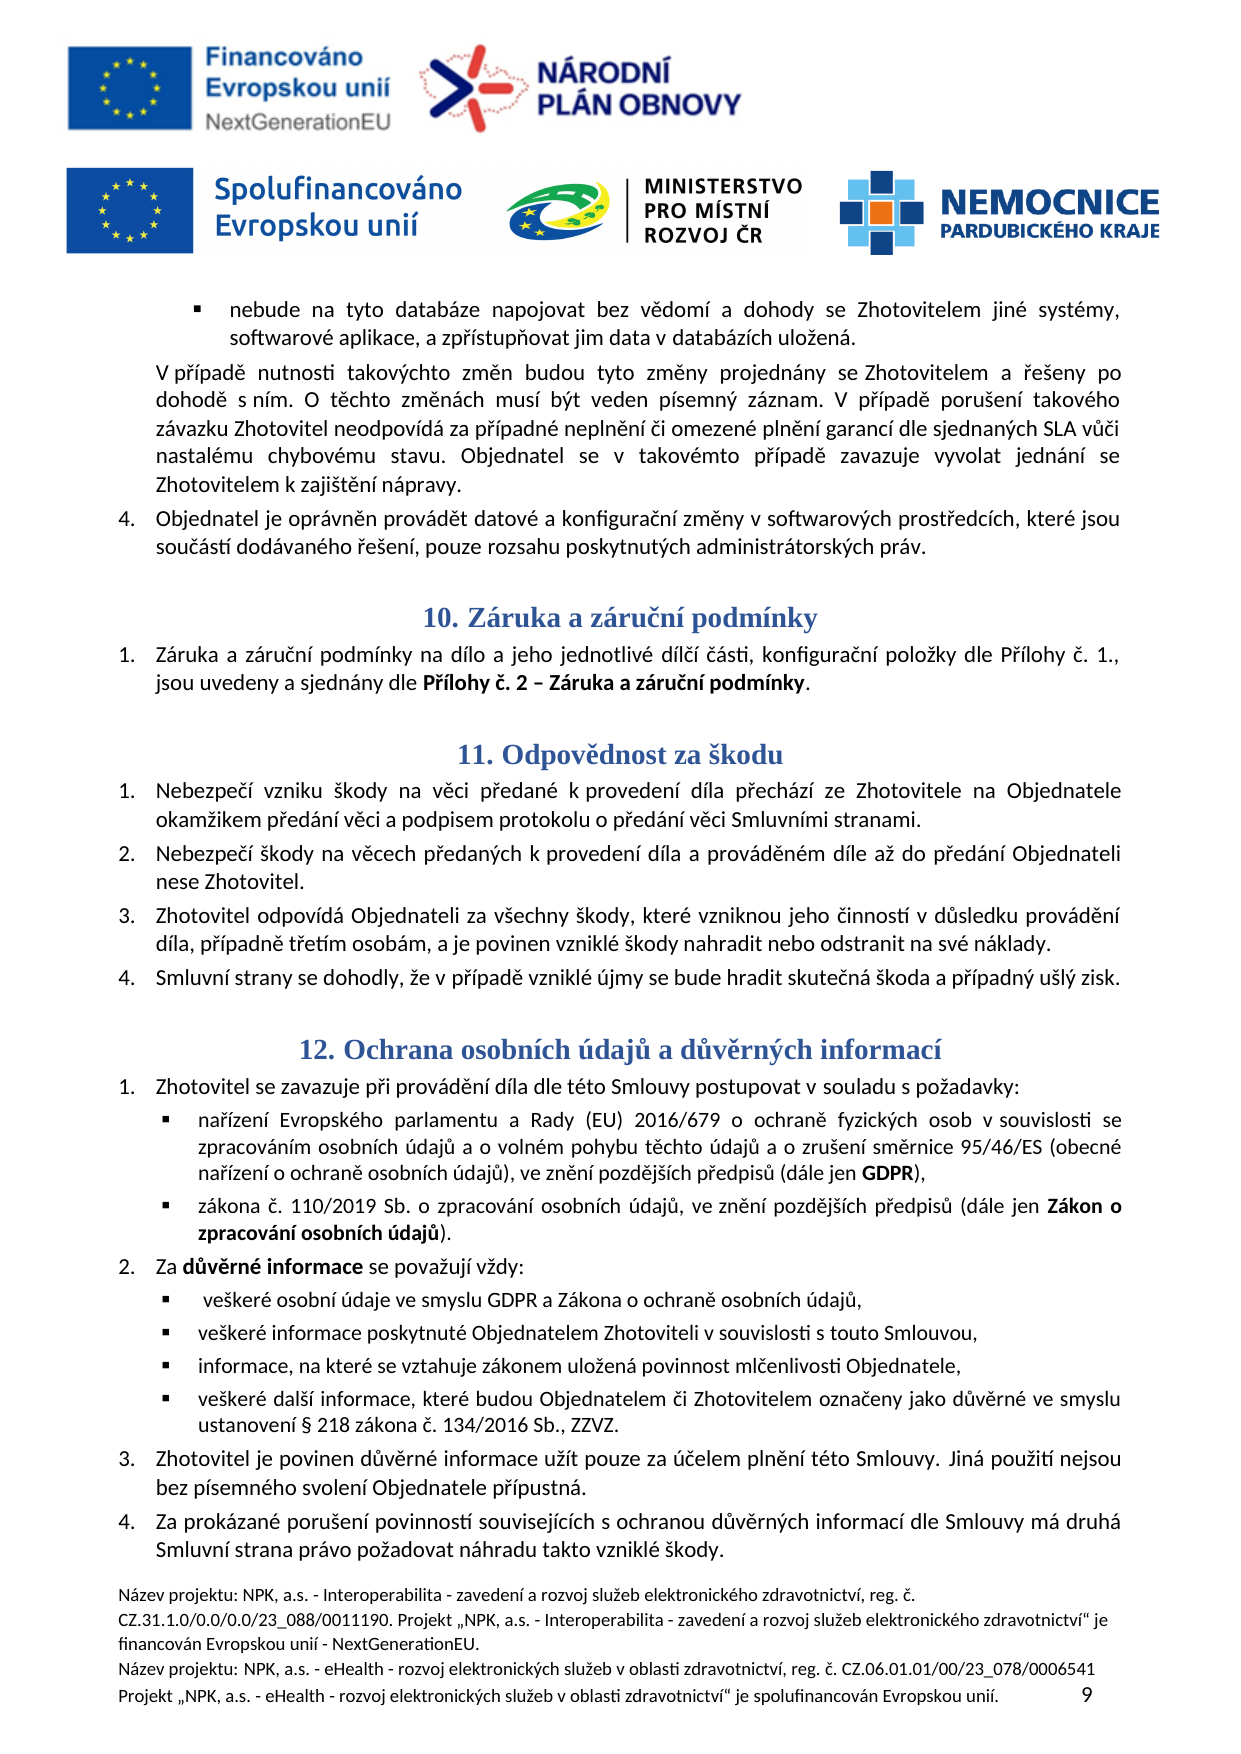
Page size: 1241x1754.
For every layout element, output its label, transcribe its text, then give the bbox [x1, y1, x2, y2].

list Nebezpečí škody na věcech předaných k provedení díla a prováděném díle až do předání Objednateli nese Zhotovitel. [118, 839, 1122, 895]
subtitle Záruka a záruční podmínky [118, 601, 1122, 634]
list zákona č. 110/2019 Sb. o zpracování osobních údajů, ve znění pozdějších předpisů (dále jen Zákon o zpracování osobních údajů). [161, 1192, 1122, 1246]
list veškeré osobní údaje ve smyslu GDPR a Zákona o ochraně osobních údajů, [161, 1286, 1122, 1313]
picture [59, 16, 761, 156]
subtitle Odpovědnost za škodu [118, 737, 1122, 770]
list Zhotovitel je povinen důvěrné informace užít pouze za účelem plnění této Smlouvy. Jiná použití nejsou bez písemného svolení Objednatele přípustná. [118, 1444, 1122, 1501]
list nařízení Evropského parlamentu a Rady (EU) 2016/679 o ochraně fyzických osob v souvislosti se zpracováním osobních údajů a o volném pohybu těchto údajů a o zrušení směrnice 95/46/ES (obecné nařízení o ochraně osobních údajů), ve znění pozdějších předpisů (dále jen GDPR), [161, 1106, 1122, 1186]
list Za důvěrné informace se považují vždy: [118, 1252, 1122, 1280]
text V případě nutnosti takovýchto změn budou tyto změny projednány se Zhotovitelem a řešeny po dohodě s ním. O těchto změnách musí být veden písemný záznam. V případě porušení takového závazku Zhotovitel neodpovídá za případné neplnění či omezené plnění garancí dle sjednaných SLA vůči nastalému chybovému stavu. Objednatel se v takovémto případě zavazuje vyvolat jednání se Zhotovitelem k zajištění nápravy. [156, 358, 1122, 498]
list Za prokázané porušení povinností souvisejících s ochranou důvěrných informací dle Smlouvy má druhá Smluvní strana právo požadovat náhradu takto vzniklé škody. [118, 1507, 1122, 1563]
list nebude na tyto databáze napojovat bez vědomí a dohody se Zhotovitelem jiné systémy, softwarové aplikace, a zpřístupňovat jim data v databázích uložená. [192, 295, 1122, 351]
list veškeré další informace, které budou Objednatelem či Zhotovitelem označeny jako důvěrné ve smyslu ustanovení § 218 zákona č. 134/2016 Sb., ZZVZ. [161, 1385, 1122, 1438]
list Objednatel je oprávněn provádět datové a konfigurační změny v softwarových prostředcích, které jsou součástí dodávaného řešení, pouze rozsahu poskytnutých administrátorských práv. [118, 504, 1122, 560]
list Nebezpečí vzniku škody na věci předané k provedení díla přechází ze Zhotovitele na Objednatele okamžikem předání věci a podpisem protokolu o předání věci Smluvními stranami. [118, 777, 1122, 833]
list Smluvní strany se dohodly, že v případě vzniklé újmy se bude hradit skutečná škoda a případný ušlý zisk. [118, 963, 1122, 992]
list Zhotovitel se zavazuje při provádění díla dle této Smlouvy postupovat v souladu s požadavky: [118, 1072, 1122, 1100]
list veškeré informace poskytnuté Objednatelem Zhotoviteli v souvislosti s touto Smlouvou, [161, 1319, 1122, 1346]
picture [64, 165, 808, 256]
list Zhotovitel odpovídá Objednateli za všechny škody, které vzniknou jeho činností v důsledku provádění díla, případně třetím osobám, a je povinen vzniklé škody nahradit nebo odstranit na své náklady. [118, 901, 1122, 957]
list informace, na které se vztahuje zákonem uložená povinnost mlčenlivosti Objednatele, [161, 1352, 1122, 1379]
list Záruka a záruční podmínky na dílo a jeho jednotlivé dílčí části, konfigurační položky dle Přílohy č. 1., jsou uvedeny a sjednány dle Přílohy č. 2 – Záruka a záruční podmínky. [118, 640, 1122, 696]
picture [838, 169, 1160, 256]
subtitle Ochrana osobních údajů a důvěrných informací [118, 1032, 1122, 1066]
